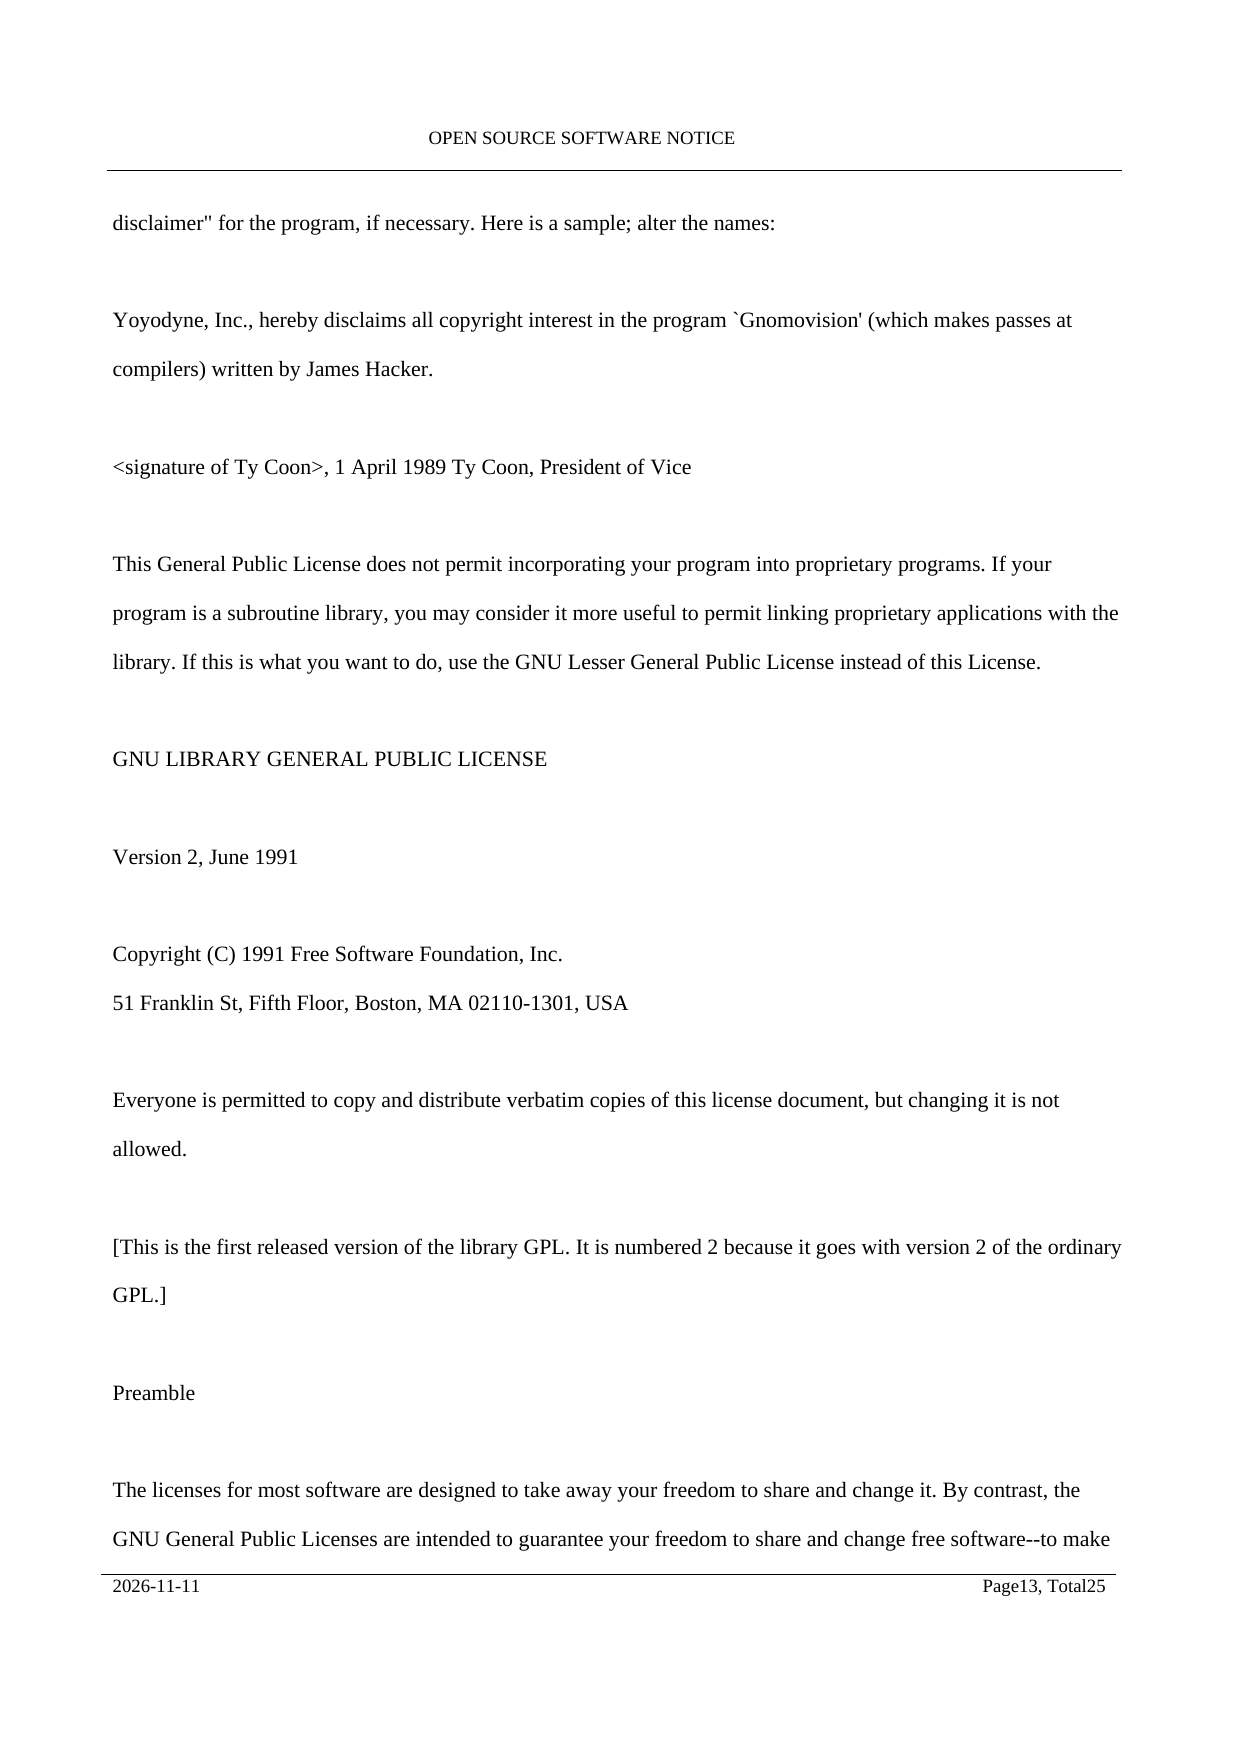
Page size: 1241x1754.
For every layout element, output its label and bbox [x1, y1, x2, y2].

text [112, 206, 1128, 1555]
